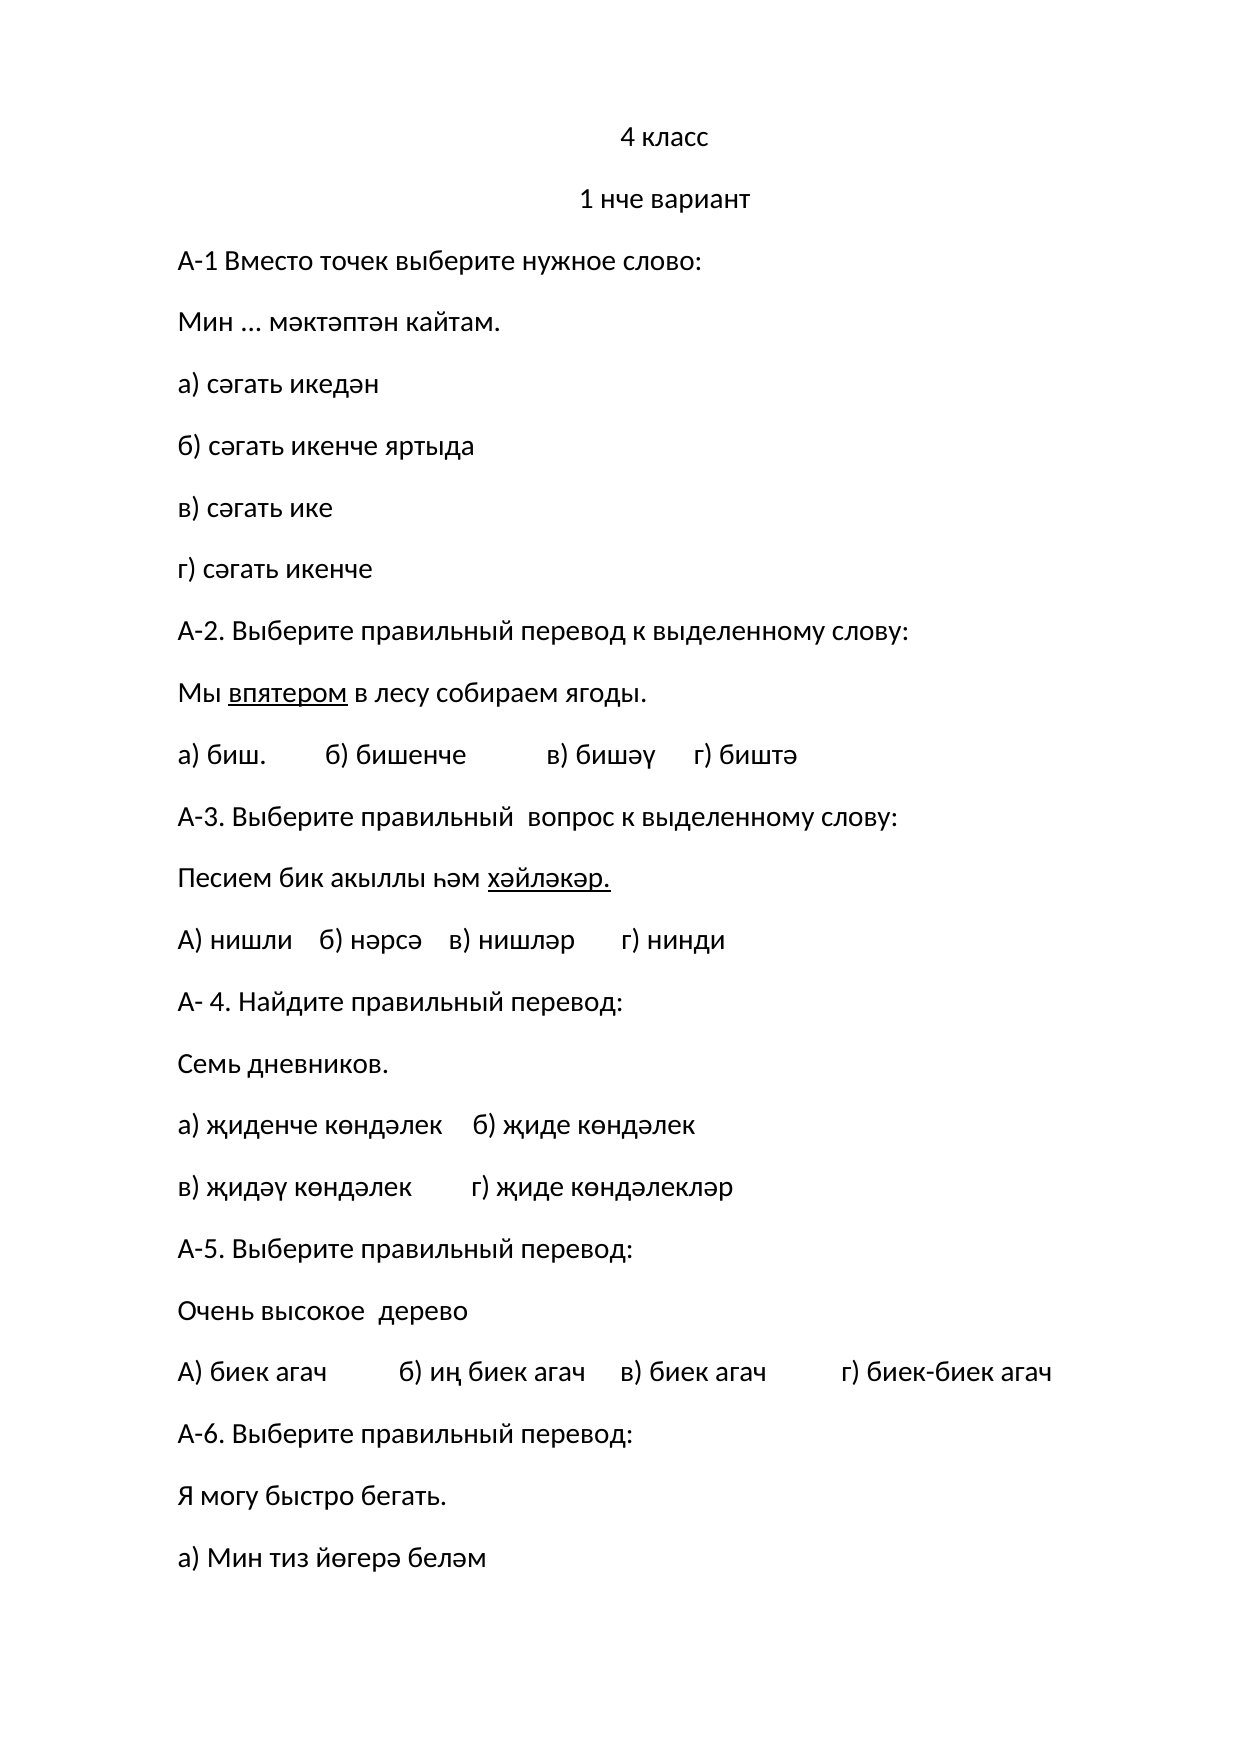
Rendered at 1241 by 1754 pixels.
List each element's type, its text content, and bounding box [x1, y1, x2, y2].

text А- 4. Найдите правильный перевод: [177, 983, 1152, 1018]
text Я могу быстро бегать. [177, 1477, 1152, 1513]
text Мы впятером в лесу собираем ягоды. [177, 674, 1152, 710]
text А-3. Выберите правильный вопрос к выделенному слову: [177, 798, 1152, 833]
text а) Мин тиз йөгерә беләм [177, 1539, 1152, 1574]
text А-5. Выберите правильный перевод: [177, 1230, 1152, 1266]
text в) сәгать ике [177, 489, 1152, 524]
text А-1 Вместо точек выберите нужное слово: [177, 242, 1152, 277]
text Очень высокое дерево [177, 1292, 1152, 1327]
text 1 нче вариант [177, 180, 1152, 216]
text Семь дневников. [177, 1045, 1152, 1080]
text А-2. Выберите правильный перевод к выделенному слову: [177, 612, 1152, 648]
text а) сәгать икедән [177, 365, 1152, 401]
text А-6. Выберите правильный перевод: [177, 1415, 1152, 1451]
text А) биек агач б) иң биек агач в) биек агач г) биек-биек агач [177, 1353, 1152, 1389]
text 4 класс [177, 118, 1152, 154]
text в) җидәү көндәлек г) җиде көндәлекләр [177, 1168, 1152, 1204]
text г) сәгать икенче [177, 551, 1152, 586]
text а) биш. б) бишенче в) бишәү г) биштә [177, 736, 1152, 771]
text а) җиденче көндәлек б) җиде көндәлек [177, 1106, 1152, 1142]
text Песием бик акыллы һәм хәйләкәр. [177, 859, 1152, 895]
text Мин ... мәктәптән кайтам. [177, 303, 1152, 339]
text б) сәгать икенче яртыда [177, 427, 1152, 463]
text А) нишли б) нәрсә в) нишләр г) нинди [177, 921, 1152, 957]
